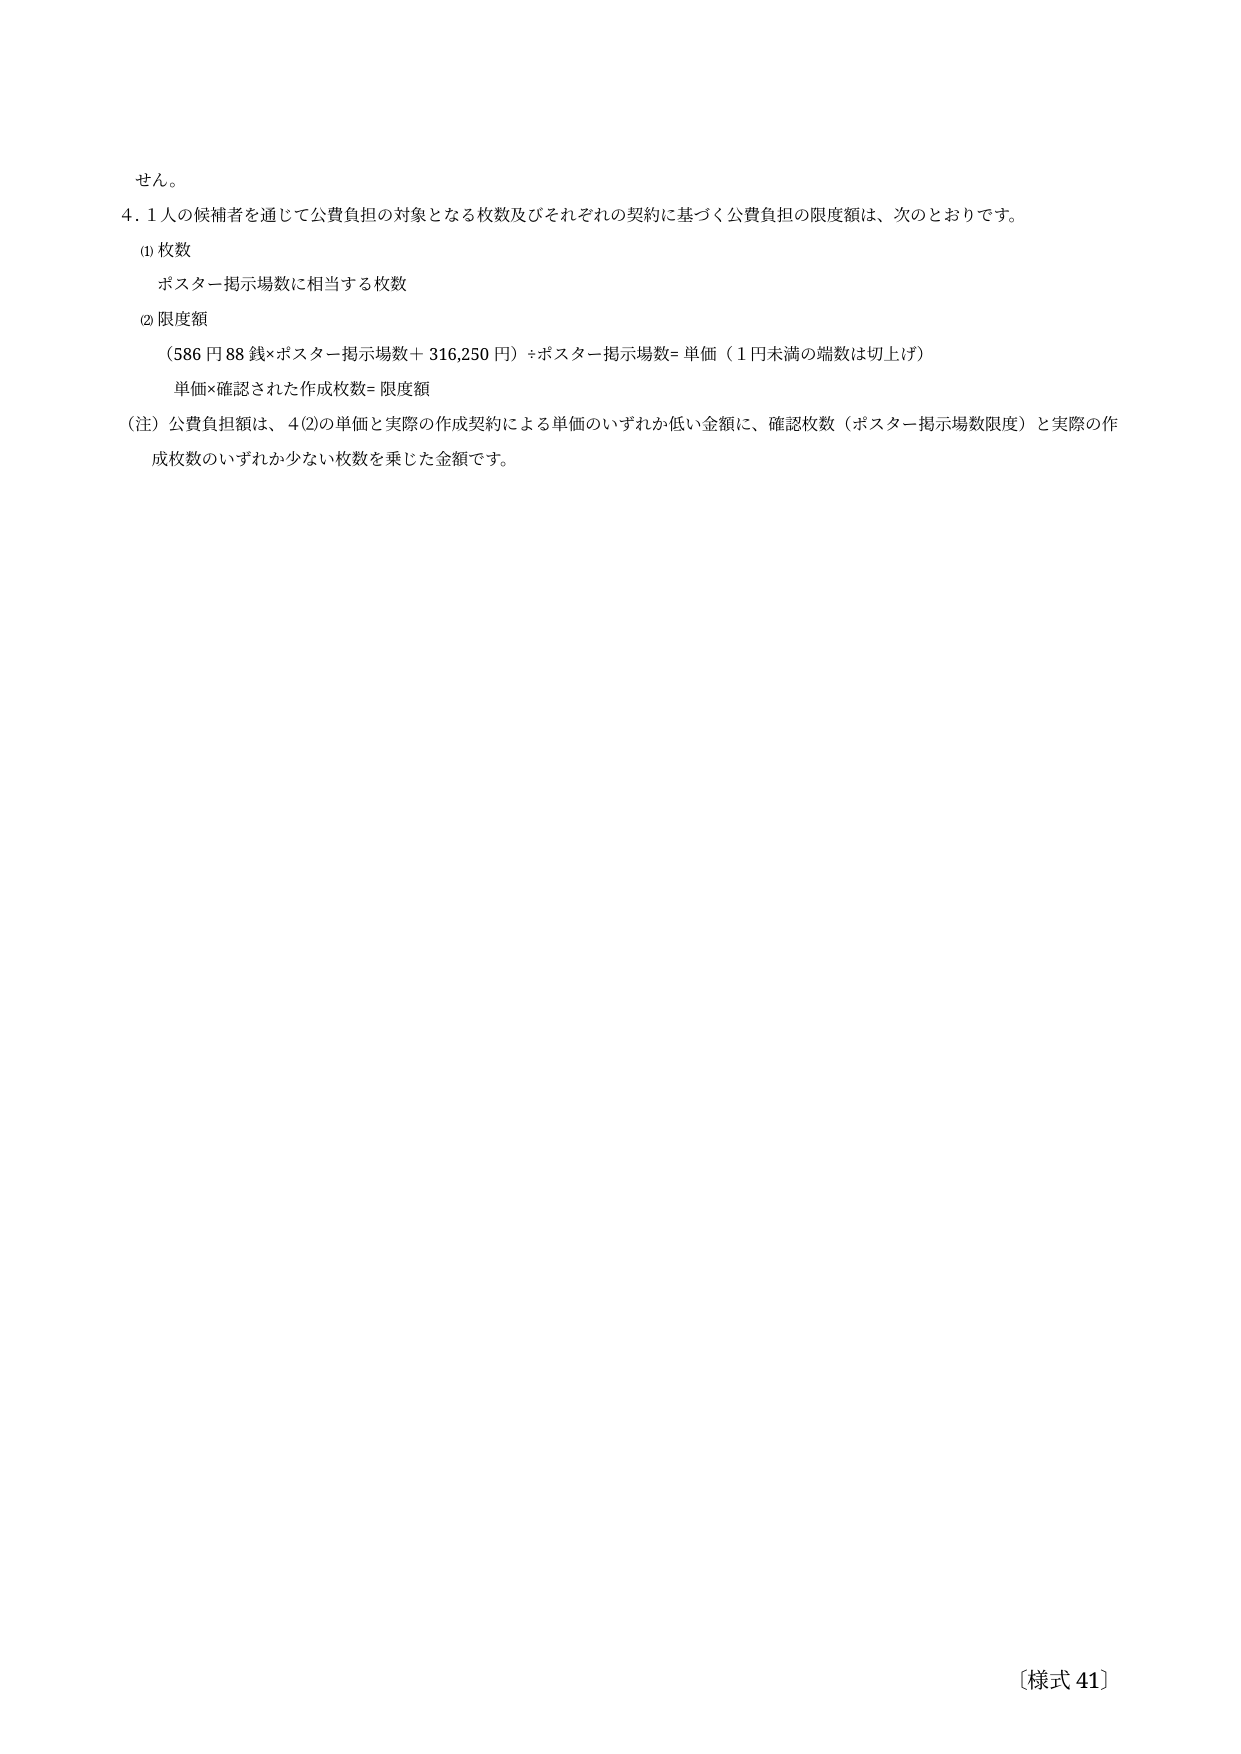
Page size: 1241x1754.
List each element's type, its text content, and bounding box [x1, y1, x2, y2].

text ⑵限度額 [140, 301, 1122, 336]
text 単価×確認された作成枚数= 限度額 [140, 371, 1122, 406]
text （586 円88 銭×ポスター掲示場数＋ 316,250 円）÷ポスター掲示場数= 単価（１円未満の端数は切上げ） [140, 336, 1122, 371]
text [118, 162, 1122, 196]
text ポスター掲示場数に相当する枚数 [140, 266, 1122, 301]
text ４. １人の候補者を通じて公費負担の対象となる枚数及びそれぞれの契約に基づく公費負担の限度額は、次のとおりです。 [118, 196, 1122, 231]
text （注）公費負担額は、４⑵の単価と実際の作成契約による単価のいずれか低い金額に、確認枚数（ポスター掲示場数限度）と実際の作成枚数のいずれか少ない枚数を乗じた金額です。 [118, 406, 1122, 476]
text ⑴枚数 [140, 231, 1122, 266]
